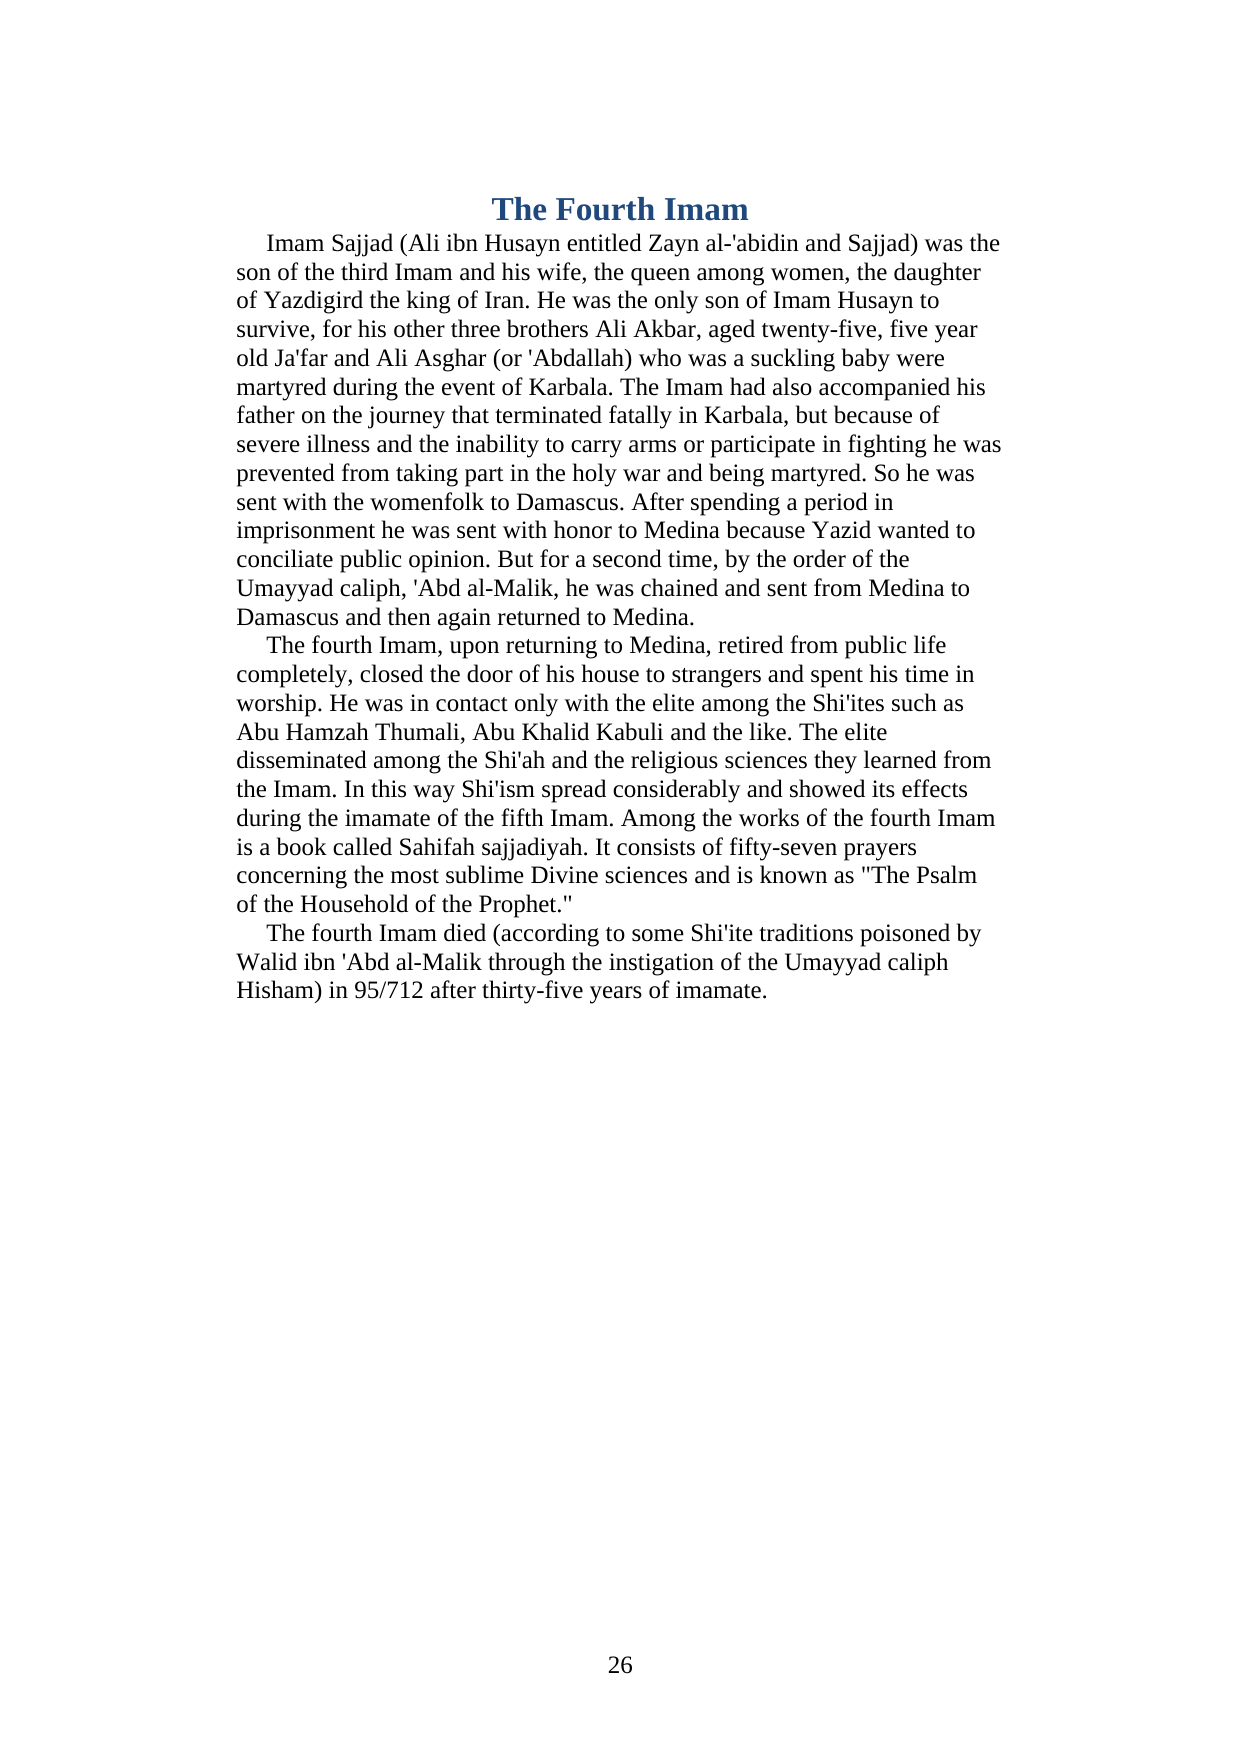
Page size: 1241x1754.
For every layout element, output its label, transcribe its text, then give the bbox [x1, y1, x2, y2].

text Imam Sajjad (Ali ibn Husayn entitled Zayn al-'abidin and Sajjad) was the son of the third Imam and his wife, the queen among women, the daughter of Yazdigird the king of Iran. He was the only son of Imam Husayn to survive, for his other three brothers Ali Akbar, aged twenty-five, five year old Ja'far and Ali Asghar (or 'Abdallah) who was a suckling baby were martyred during the event of Karbala. The Imam had also accompanied his father on the journey that terminated fatally in Karbala, but because of severe illness and the inability to carry arms or participate in fighting he was prevented from taking part in the holy war and being martyred. So he was sent with the womenfolk to Damascus. After spending a period in imprisonment he was sent with honor to Medina because Yazid wanted to conciliate public opinion. But for a second time, by the order of the Umayyad caliph, 'Abd al-Malik, he was chained and sent from Medina to Damascus and then again returned to Medina. [236, 228, 1004, 631]
text The fourth Imam died (according to some Shi'ite traditions poisoned by Walid ibn 'Abd al-Malik through the instigation of the Umayyad caliph Hisham) in 95/712 after thirty-five years of imamate. [236, 918, 1004, 1004]
text The fourth Imam, upon returning to Medina, retired from public life completely, closed the door of his house to strangers and spent his time in worship. He was in contact only with the elite among the Shi'ites such as Abu Hamzah Thumali, Abu Khalid Kabuli and the like. The elite disseminated among the Shi'ah and the religious sciences they learned from the Imam. In this way Shi'ism spread considerably and showed its effects during the imamate of the fifth Imam. Among the works of the fourth Imam is a book called Sahifah sajjadiyah. It consists of fifty-seven prayers concerning the most sublime Divine sciences and is known as "The Psalm of the Household of the Prophet." [236, 631, 1004, 918]
subtitle The Fourth Imam [236, 190, 1004, 228]
